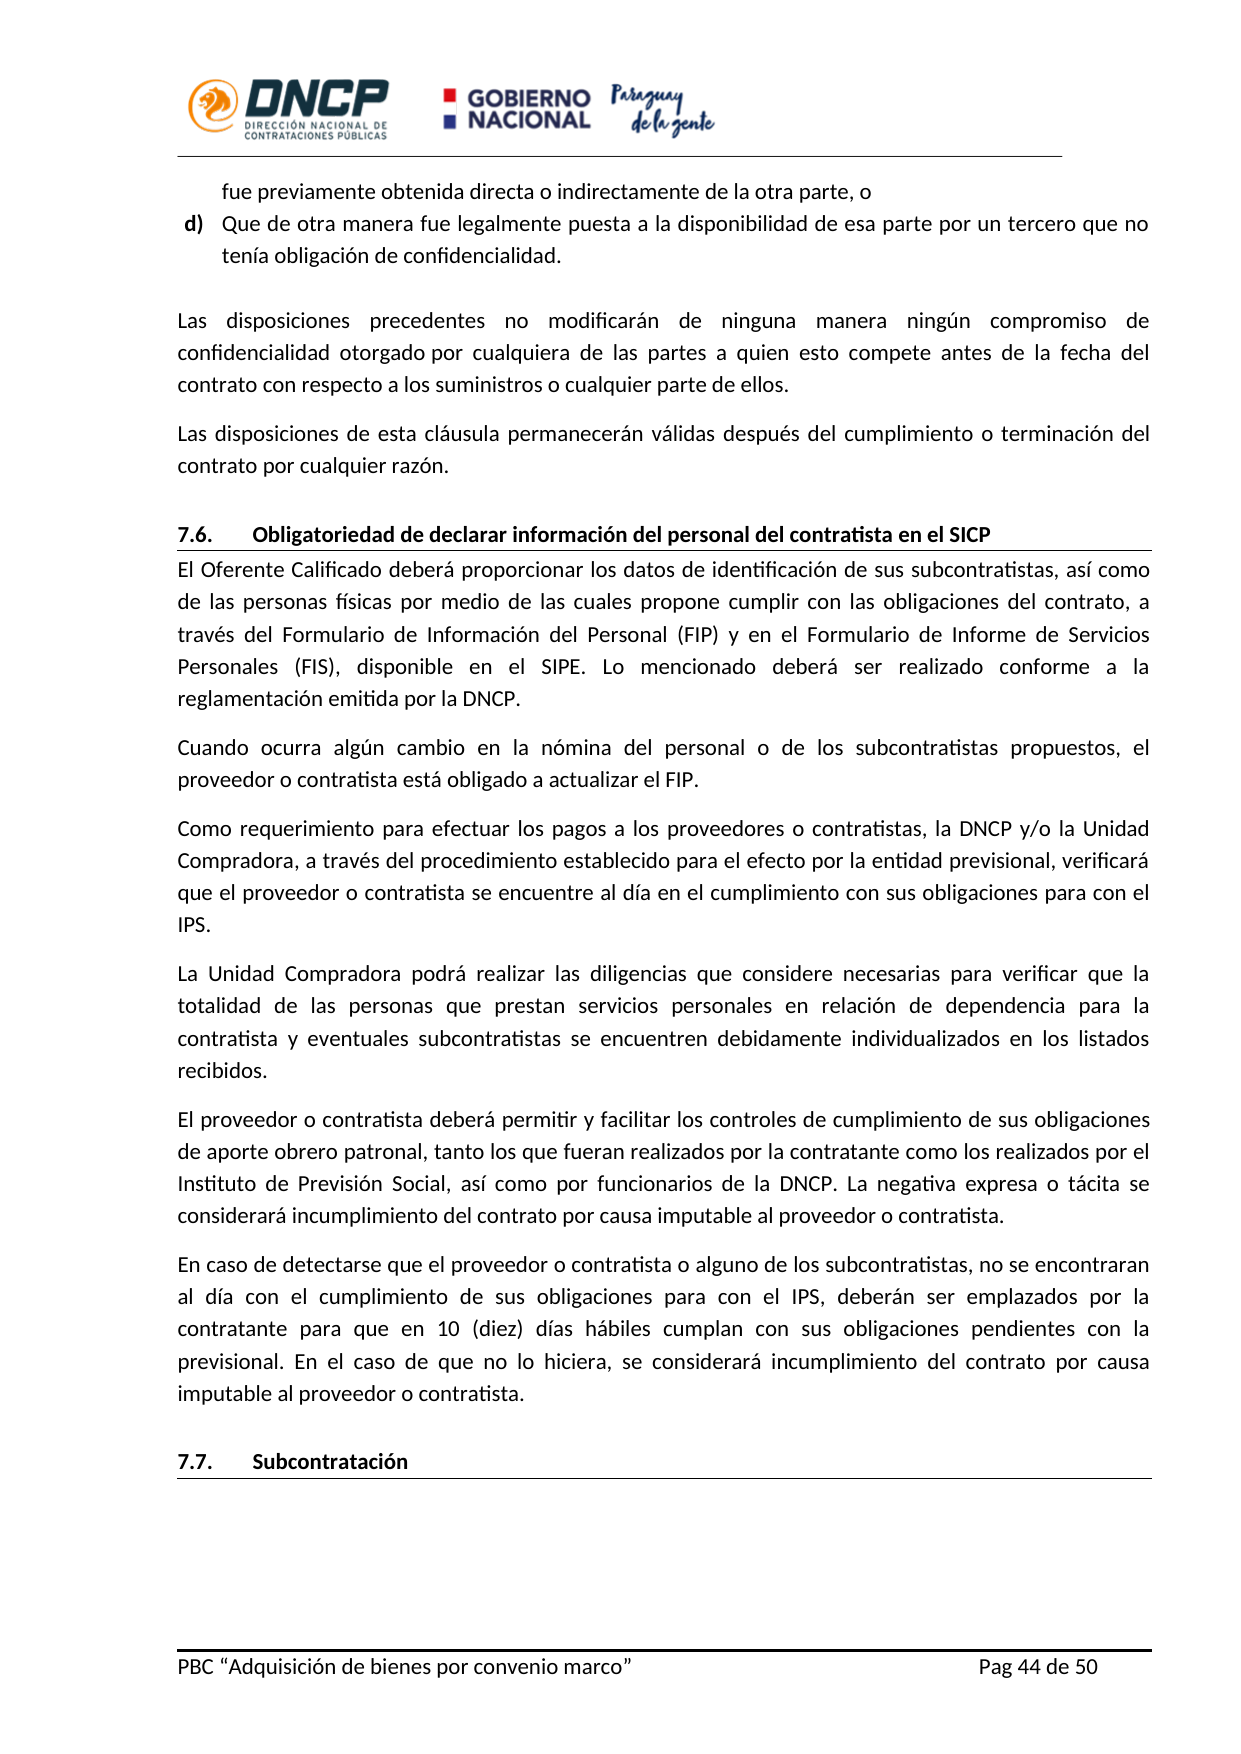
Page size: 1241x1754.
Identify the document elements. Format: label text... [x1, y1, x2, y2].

text Como requerimiento para efectuar los pagos a los proveedores o contratistas, la DNCP y/o la Unidad Compradora, a través del procedimiento establecido para el efecto por la entidad previsional, verificará que el proveedor o contratista se encuentre al día en el cumplimiento con sus obligaciones para con el IPS. [177, 814, 1152, 938]
text Las disposiciones precedentes no modificarán de ninguna manera ningún compromiso de confidencialidad otorgado por cualquiera de las partes a quien esto compete antes de la fecha del contrato con respecto a los suministros o cualquier parte de ellos. [177, 306, 1152, 398]
text Cuando ocurra algún cambio en la nómina del personal o de los subcontratistas propuestos, el proveedor o contratista está obligado a actualizar el FIP. [177, 733, 1152, 793]
subtitle Obligatoriedad de declarar información del personal del contratista en el SICP [177, 520, 1152, 550]
text El proveedor o contratista deberá permitir y facilitar los controles de cumplimiento de sus obligaciones de aporte obrero patronal, tanto los que fueran realizados por la contratante como los realizados por el Instituto de Previsión Social, así como por funcionarios de la DNCP. La negativa expresa o tácita se considerará incumplimiento del contrato por causa imputable al proveedor o contratista. [177, 1105, 1152, 1229]
text En caso de detectarse que el proveedor o contratista o alguno de los subcontratistas, no se encontraran al día con el cumplimiento de sus obligaciones para con el IPS, deberán ser emplazados por la contratante para que en 10 (diez) días hábiles cumplan con sus obligaciones pendientes con la previsional. En el caso de que no lo hiciera, se considerará incumplimiento del contrato por causa imputable al proveedor o contratista. [177, 1250, 1152, 1407]
picture [177, 73, 1063, 157]
text El Oferente Calificado deberá proporcionar los datos de identificación de sus subcontratistas, así como de las personas físicas por medio de las cuales propone cumplir con las obligaciones del contrato, a través del Formulario de Información del Personal (FIP) y en el Formulario de Informe de Servicios Personales (FIS), disponible en el SIPE. Lo mencionado deberá ser realizado conforme a la reglamentación emitida por la DNCP. [177, 555, 1152, 712]
list Que de otra manera fue legalmente puesta a la disponibilidad de esa parte por un tercero que no tenía obligación de confidencialidad. [184, 209, 1152, 270]
text La Unidad Compradora podrá realizar las diligencias que considere necesarias para verificar que la totalidad de las personas que prestan servicios personales en relación de dependencia para la contratista y eventuales subcontratistas se encuentren debidamente individualizados en los listados recibidos. [177, 959, 1152, 1084]
text Las disposiciones de esta cláusula permanecerán válidas después del cumplimiento o terminación del contrato por cualquier razón. [177, 419, 1152, 479]
subtitle Subcontratación [177, 1447, 1152, 1478]
